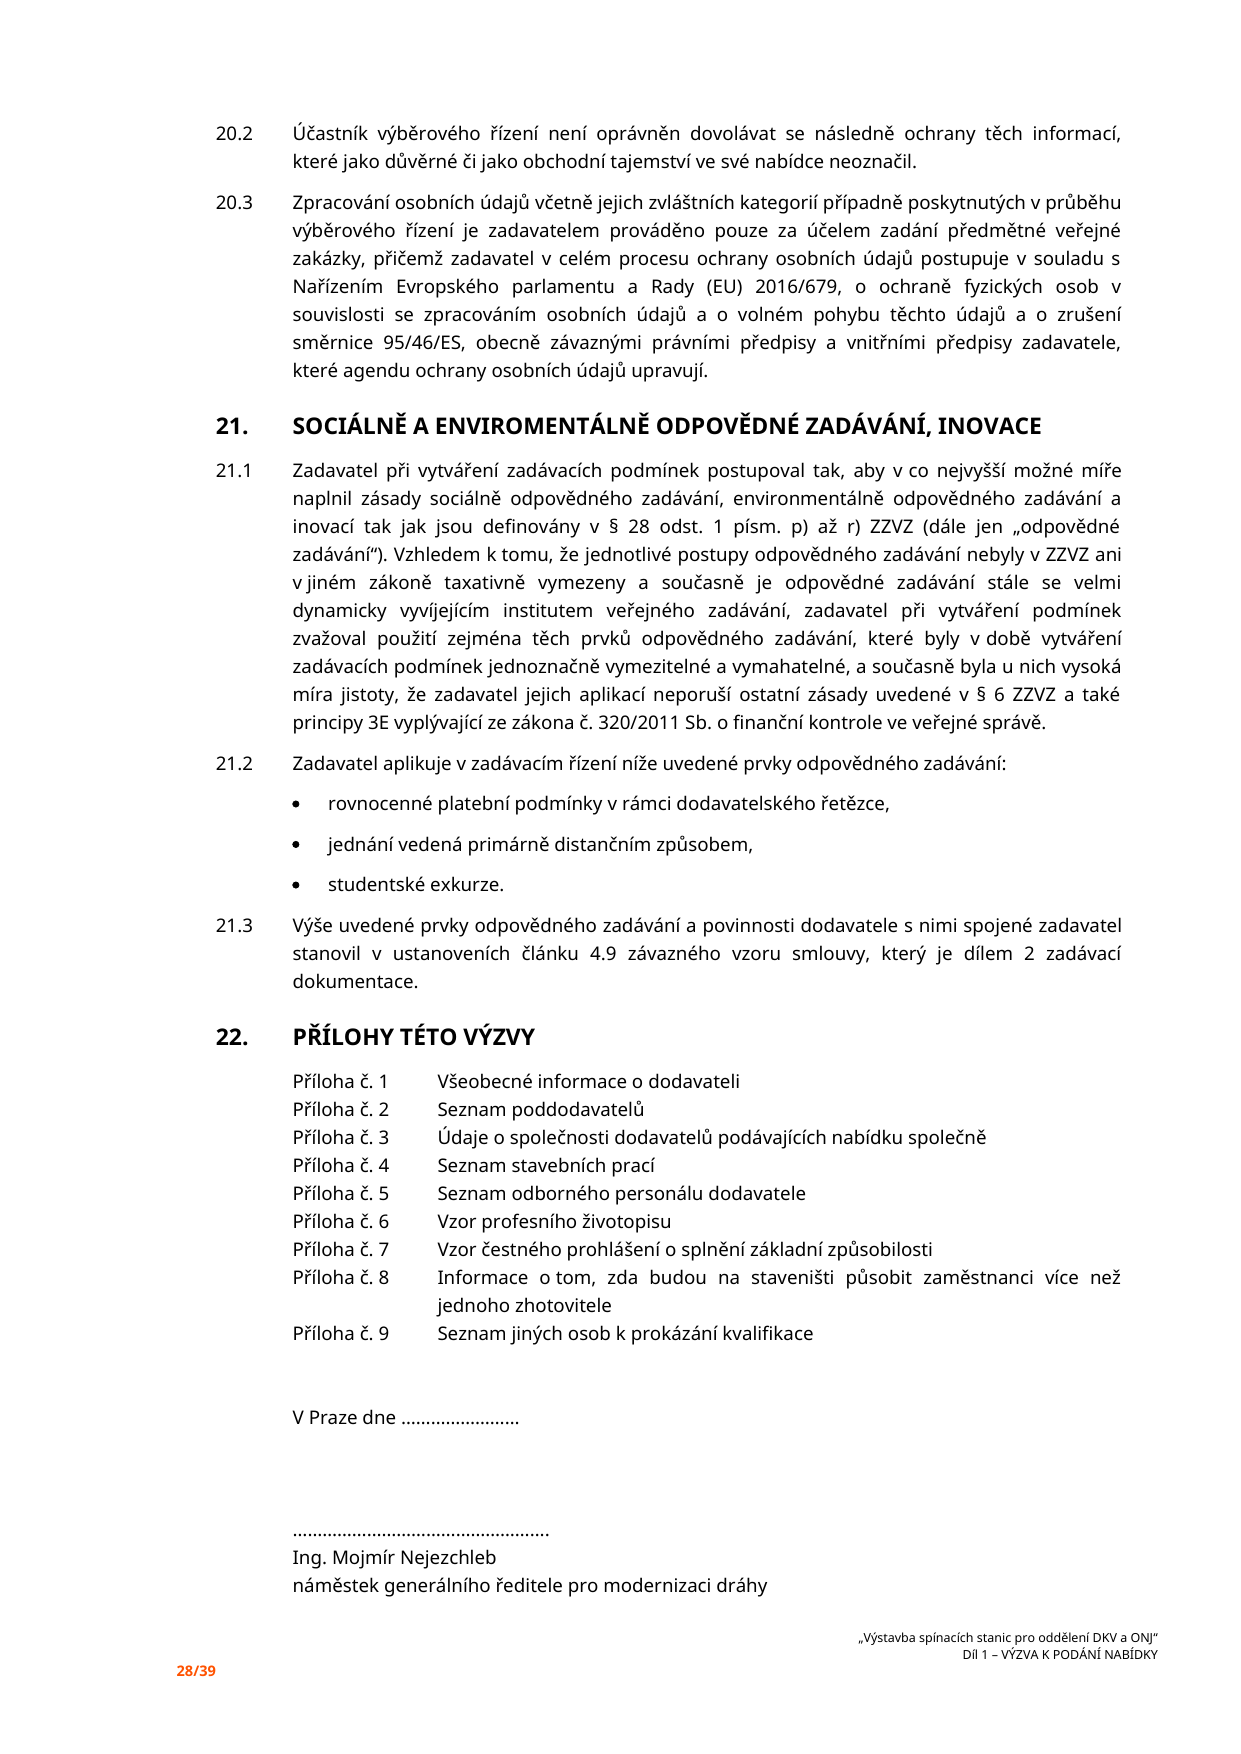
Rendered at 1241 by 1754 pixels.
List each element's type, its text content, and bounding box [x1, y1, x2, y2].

text studentské exkurze. [292, 871, 1122, 897]
text jednání vedená primárně distančním způsobem, [292, 831, 1122, 856]
text SOCIÁLNĚ A ENVIROMENTÁLNĚ ODPOVĚDNÉ ZADÁVÁNÍ, INOVACE [216, 410, 1122, 442]
text Příloha č. 3 Údaje o společnosti dodavatelů podávajících nabídku společně [292, 1124, 1122, 1149]
text Ing. Mojmír Nejezchleb [292, 1544, 1122, 1570]
text Výše uvedené prvky odpovědného zadávání a povinnosti dodavatele s nimi spojené zadavatel stanovil v ustanoveních článku 4.9 závazného vzoru smlouvy, který je dílem 2 zadávací dokumentace. [216, 912, 1122, 993]
text V Praze dne …………………… [292, 1404, 1122, 1430]
text Zpracování osobních údajů včetně jejich zvláštních kategorií případně poskytnutých v průběhu výběrového řízení je zadavatelem prováděno pouze za účelem zadání předmětné veřejné zakázky, přičemž zadavatel v celém procesu ochrany osobních údajů postupuje v souladu s Nařízením Evropského parlamentu a Rady (EU) 2016/679, o ochraně fyzických osob v souvislosti se zpracováním osobních údajů a o volném pohybu těchto údajů a o zrušení směrnice 95/46/ES, obecně závaznými právními předpisy a vnitřními předpisy zadavatele, které agendu ochrany osobních údajů upravují. [216, 189, 1122, 383]
text ……………………………………………. [292, 1516, 1122, 1542]
text Příloha č. 9 Seznam jiných osob k prokázání kvalifikace [292, 1320, 1122, 1346]
text Zadavatel při vytváření zadávacích podmínek postupoval tak, aby v co nejvyšší možné míře naplnil zásady sociálně odpovědného zadávání, environmentálně odpovědného zadávání a inovací tak jak jsou definovány v § 28 odst. 1 písm. p) až r) ZZVZ (dále jen „odpovědné zadávání“). Vzhledem k tomu, že jednotlivé postupy odpovědného zadávání nebyly v ZZVZ ani v jiném zákoně taxativně vymezeny a současně je odpovědné zadávání stále se velmi dynamicky vyvíjejícím institutem veřejného zadávání, zadavatel při vytváření podmínek zvažoval použití zejména těch prvků odpovědného zadávání, které byly v době vytváření zadávacích podmínek jednoznačně vymezitelné a vymahatelné, a současně byla u nich vysoká míra jistoty, že zadavatel jejich aplikací neporuší ostatní zásady uvedené v § 6 ZZVZ a také principy 3E vyplývající ze zákona č. 320/2011 Sb. o finanční kontrole ve veřejné správě. [216, 457, 1122, 735]
text Příloha č. 8 Informace o tom, zda budou na staveništi působit zaměstnanci více než jednoho zhotovitele [292, 1264, 1122, 1318]
text Příloha č. 6 Vzor profesního životopisu [292, 1208, 1122, 1233]
text Příloha č. 5 Seznam odborného personálu dodavatele [292, 1180, 1122, 1206]
text Příloha č. 2 Seznam poddodavatelů [292, 1096, 1122, 1121]
text PŘÍLOHY TÉTO VÝZVY [216, 1021, 1122, 1052]
text Zadavatel aplikuje v zadávacím řízení níže uvedené prvky odpovědného zadávání: [216, 750, 1122, 775]
text náměstek generálního ředitele pro modernizaci dráhy [292, 1572, 1122, 1598]
text Příloha č. 4 Seznam stavebních prací [292, 1152, 1122, 1177]
text rovnocenné platební podmínky v rámci dodavatelského řetězce, [292, 790, 1122, 816]
text Příloha č. 7 Vzor čestného prohlášení o splnění základní způsobilosti [292, 1236, 1122, 1262]
text Účastník výběrového řízení není oprávněn dovolávat se následně ochrany těch informací, které jako důvěrné či jako obchodní tajemství ve své nabídce neoznačil. [216, 121, 1122, 174]
text Příloha č. 1 Všeobecné informace o dodavateli [292, 1068, 1122, 1093]
